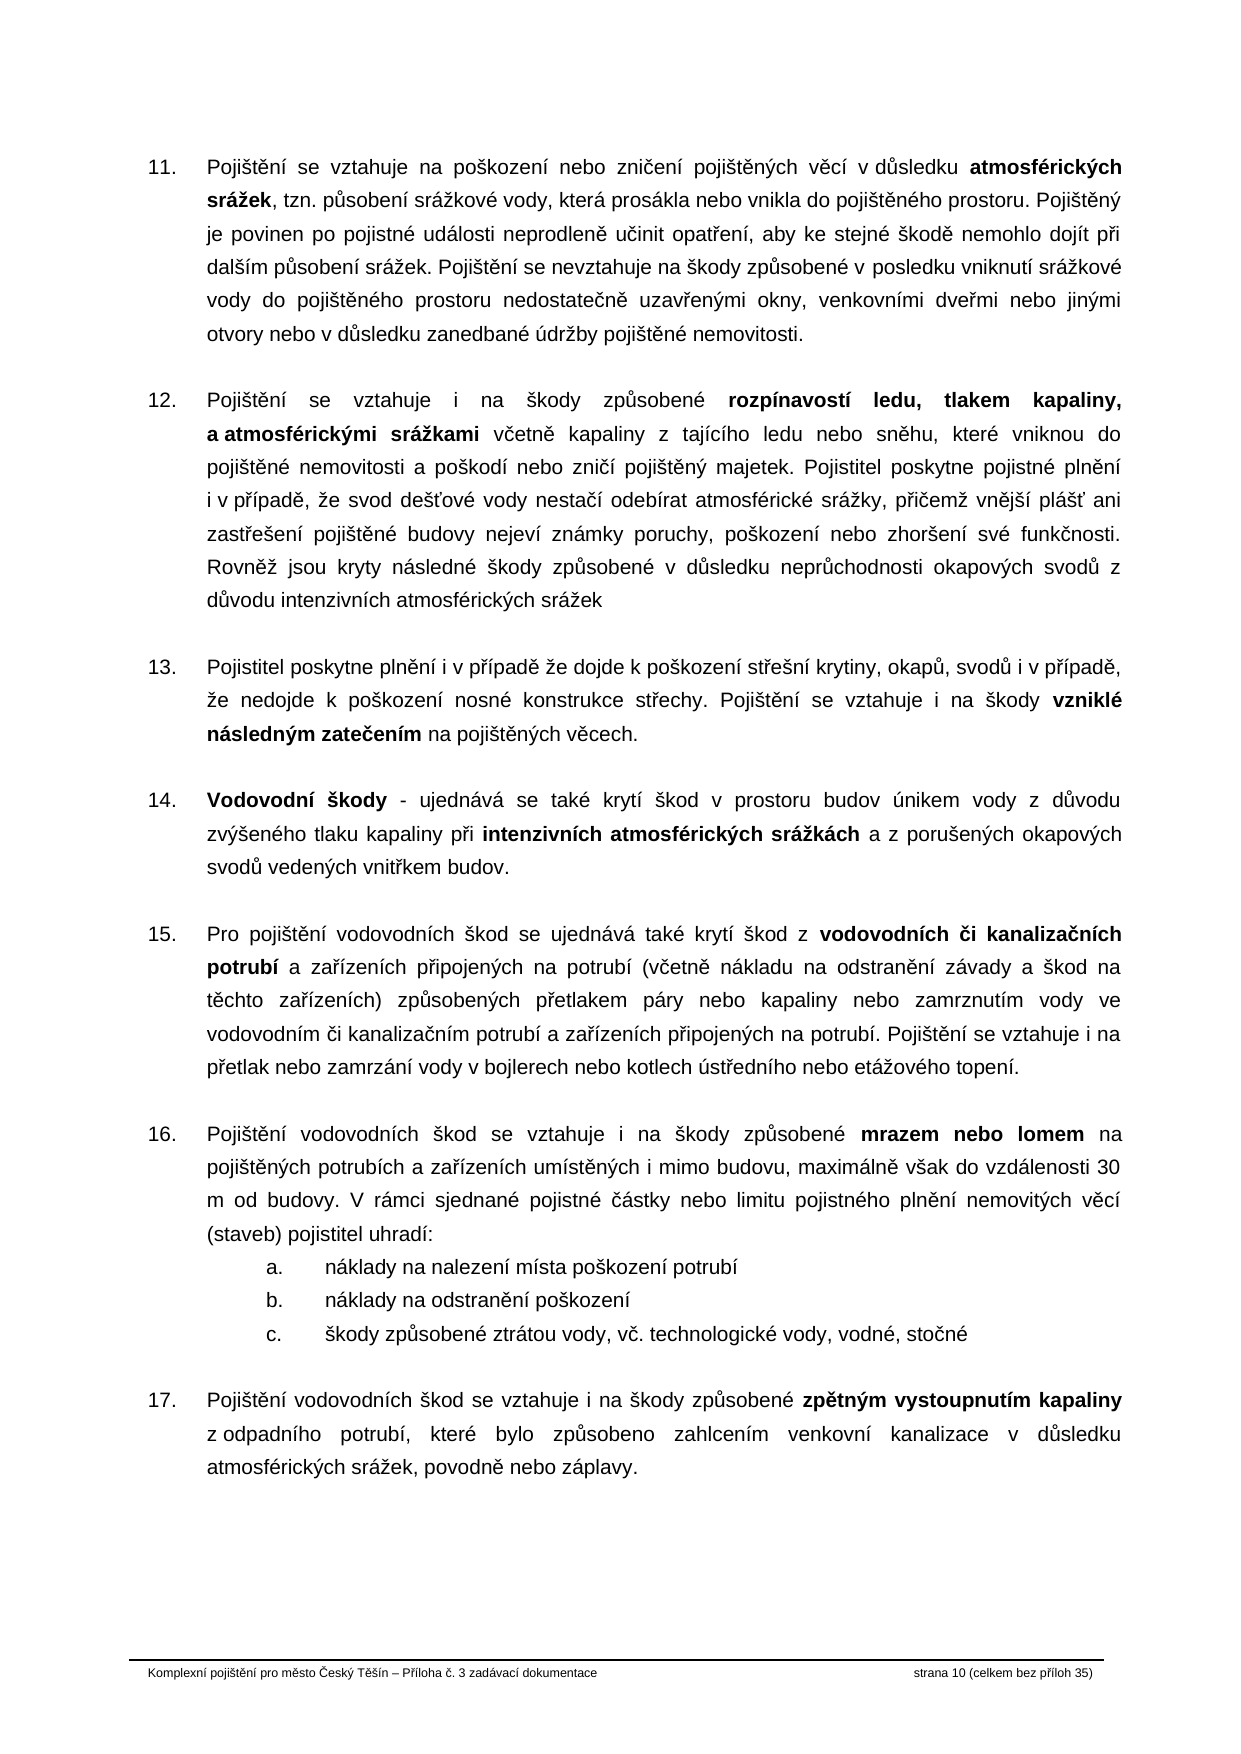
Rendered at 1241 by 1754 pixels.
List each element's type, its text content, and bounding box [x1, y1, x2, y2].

list náklady na odstranění poškození [266, 1281, 1122, 1314]
list náklady na nalezení místa poškození potrubí [266, 1248, 1122, 1281]
list Vodovodní škody - ujednává se také krytí škod v prostoru budov únikem vody z důvodu zvýšeného tlaku kapaliny při intenzivních atmosférických srážkách a z porušených okapových svodů vedených vnitřkem budov. [148, 781, 1122, 881]
list škody způsobené ztrátou vody, vč. technologické vody, vodné, stočné [266, 1314, 1122, 1348]
list Pojistitel poskytne plnění i v případě že dojde k poškození střešní krytiny, okapů, svodů i v případě, že nedojde k poškození nosné konstrukce střechy. Pojištění se vztahuje i na škody vzniklé následným zatečením na pojištěných věcech. [148, 648, 1122, 748]
list Pojištění se vztahuje i na škody způsobené rozpínavostí ledu, tlakem kapaliny, a atmosférickými srážkami včetně kapaliny z tajícího ledu nebo sněhu, které vniknou do pojištěné nemovitosti a poškodí nebo zničí pojištěný majetek. Pojistitel poskytne pojistné plnění i v případě, že svod dešťové vody nestačí odebírat atmosférické srážky, přičemž vnější plášť ani zastřešení pojištěné budovy nejeví známky poruchy, poškození nebo zhoršení své funkčnosti. Rovněž jsou kryty následné škody způsobené v důsledku neprůchodnosti okapových svodů z důvodu intenzivních atmosférických srážek [148, 381, 1122, 614]
list Pro pojištění vodovodních škod se ujednává také krytí škod z vodovodních či kanalizačních potrubí a zařízeních připojených na potrubí (včetně nákladu na odstranění závady a škod na těchto zařízeních) způsobených přetlakem páry nebo kapaliny nebo zamrznutím vody ve vodovodním či kanalizačním potrubí a zařízeních připojených na potrubí. Pojištění se vztahuje i na přetlak nebo zamrzání vody v bojlerech nebo kotlech ústředního nebo etážového topení. [148, 914, 1122, 1081]
list Pojištění vodovodních škod se vztahuje i na škody způsobené mrazem nebo lomem na pojištěných potrubích a zařízeních umístěných i mimo budovu, maximálně však do vzdálenosti od budovy. V rámci sjednané pojistné částky nebo limitu pojistného plnění nemovitých věcí (staveb) pojistitel uhradí: [148, 1114, 1122, 1248]
list Pojištění se vztahuje na poškození nebo zničení pojištěných věcí v důsledku atmosférických srážek, tzn. působení srážkové vody, která prosákla nebo vnikla do pojištěného prostoru. Pojištěný je povinen po pojistné události neprodleně učinit opatření, aby ke stejné škodě nemohlo dojít při dalším působení srážek. Pojištění se nevztahuje na škody způsobené v posledku vniknutí srážkové vody do pojištěného prostoru nedostatečně uzavřenými okny, venkovními dveřmi nebo jinými otvory nebo v důsledku zanedbané údržby pojištěné nemovitosti. [148, 148, 1122, 348]
list Pojištění vodovodních škod se vztahuje i na škody způsobené zpětným vystoupnutím kapaliny z odpadního potrubí, které bylo způsobeno zahlcením venkovní kanalizace v důsledku atmosférických srážek, povodně nebo záplavy. [148, 1381, 1122, 1481]
